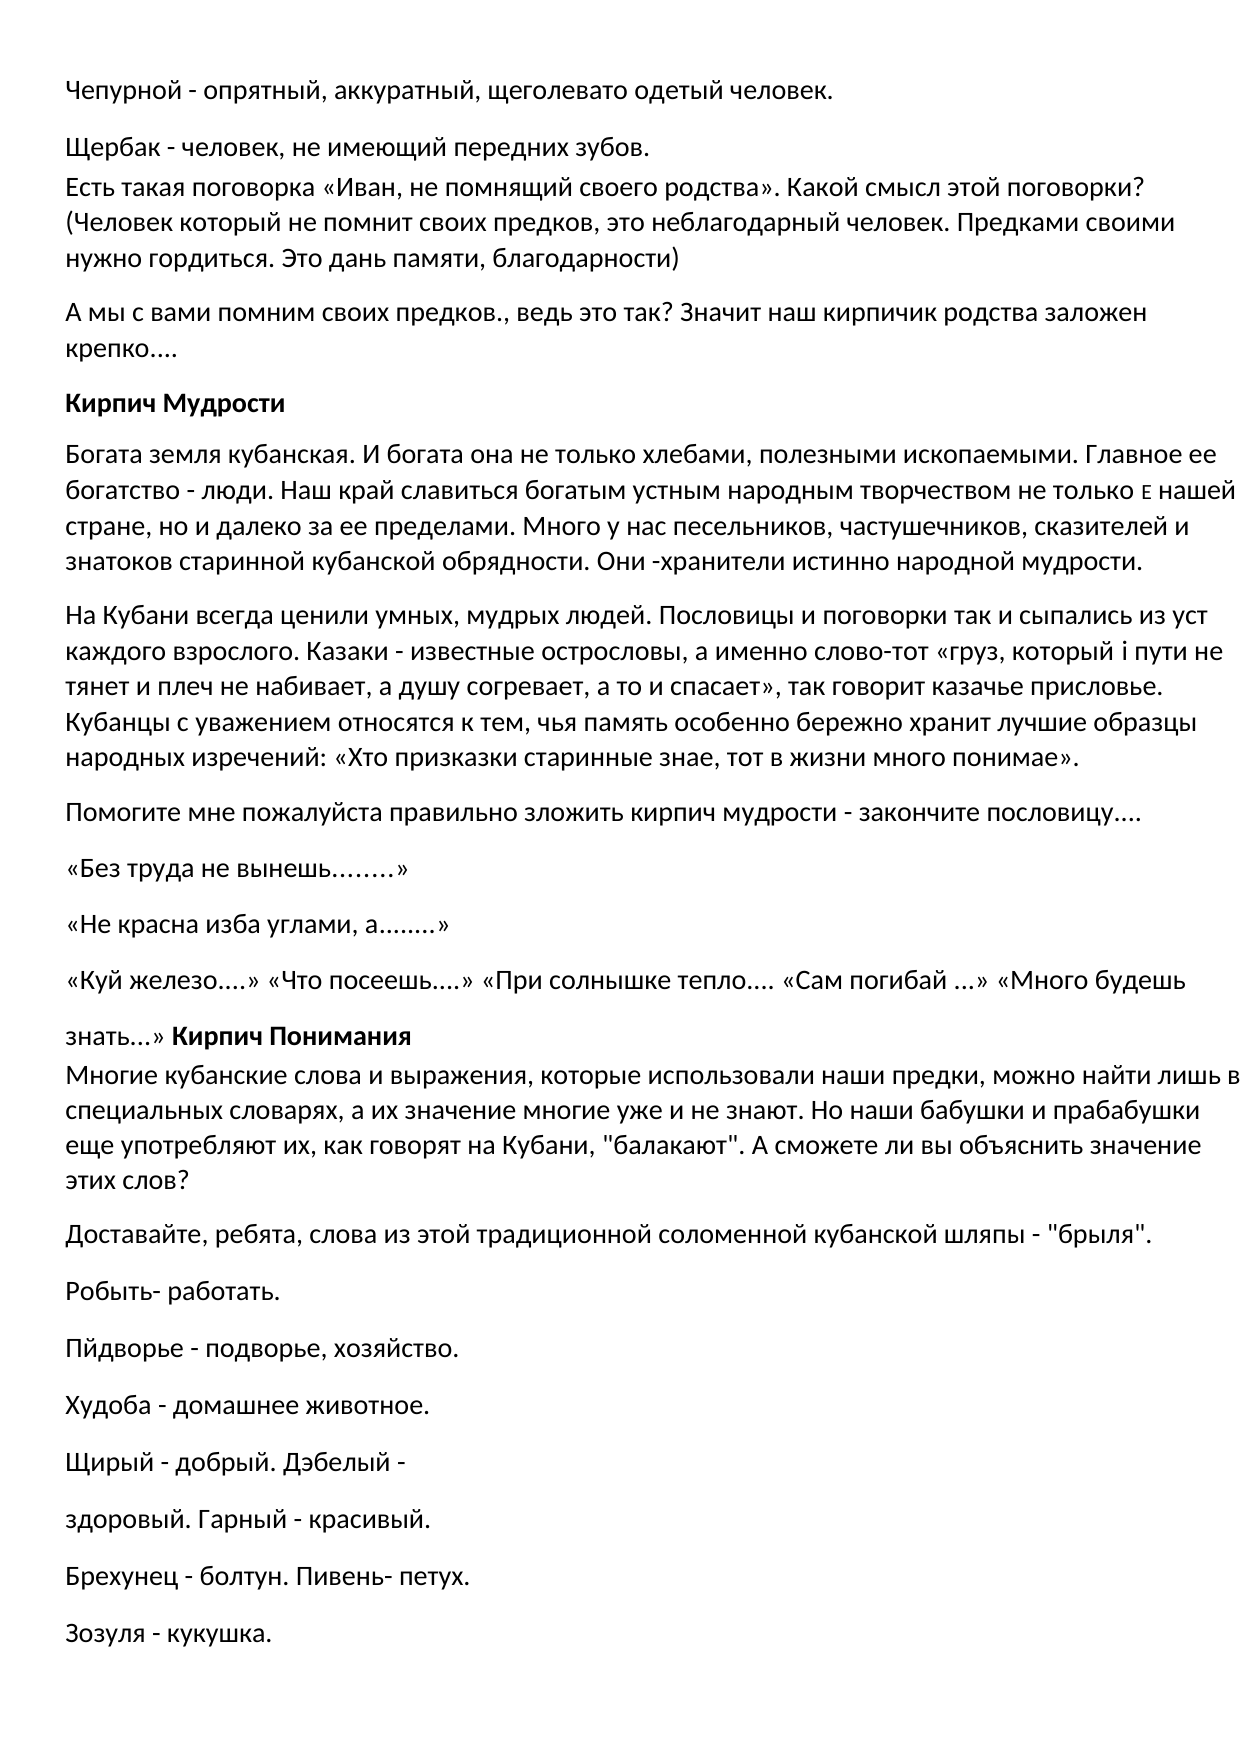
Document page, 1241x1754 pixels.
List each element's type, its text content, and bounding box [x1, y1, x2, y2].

text Помогите мне пожалуйста правильно зложить кирпич мудрости - закончите пословицу.... [65, 776, 1240, 832]
text Щербак - человек, не имеющий передних зубов. [65, 111, 1240, 168]
text На Кубани всегда ценили умных, мудрых людей. Пословицы и поговорки так и сыпались из уст каждого взрослого. Казаки - известные острословы, а именно слово-тот «груз, который i пути не тянет и плеч не набивает, а душу согревает, а то и спасает», так говорит казачье присловье. Кубанцы с уважением относятся к тем, чья память особенно бережно хранит лучшие образцы народных изречений: «Хто призказки старинные знае, тот в жизни много понимае». [65, 596, 1240, 774]
text Доставайте, ребята, слова из этой традиционной соломенной кубанской шляпы - "брыля". Робыть- работать. [65, 1198, 1240, 1312]
text «Куй железо....» «Что посеешь....» «При солнышке тепло.... «Сам погибай ...» «Много будешь знать...» Кирпич Понимания [65, 944, 1240, 1057]
text Пйдворье - подворье, хозяйство. Худоба - домашнее животное. Щирый - добрый. Дэбелый - здоровый. Гарный - красивый. Брехунец - болтун. Пивень- петух. Зозуля - кукушка. [65, 1312, 511, 1654]
text Богата земля кубанская. И богата она не только хлебами, полезными ископаемыми. Главное ее богатство - люди. Наш край славиться богатым устным народным творчеством не только е нашей стране, но и далеко за ее пределами. Много у нас песельников, частушечников, сказителей и знатоков старинной кубанской обрядности. Они -хранители истинно народной мудрости. [65, 436, 1240, 578]
text Чепурной - опрятный, аккуратный, щеголевато одетый человек. [65, 54, 1240, 111]
text «Без труда не вынешь » [65, 832, 1240, 888]
text Есть такая поговорка «Иван, не помнящий своего родства». Какой смысл этой поговорки? (Человек который не помнит своих предков, это неблагодарный человек. Предками своими нужно гордиться. Это дань памяти, благодарности) [65, 168, 1240, 274]
text Многие кубанские слова и выражения, которые использовали наши предки, можно найти лишь в специальных словарях, а их значение многие уже и не знают. Но наши бабушки и прабабушки еще употребляют их, как говорят на Кубани, "балакают". А сможете ли вы объяснить значение этих слов? [65, 1057, 1240, 1197]
text «Не красна изба углами, а » [65, 888, 1240, 944]
text Кирпич Мудрости [65, 390, 1240, 418]
text А мы с вами помним своих предков., ведь это так? Значит наш кирпичик родства заложен крепко.... [65, 293, 1240, 365]
